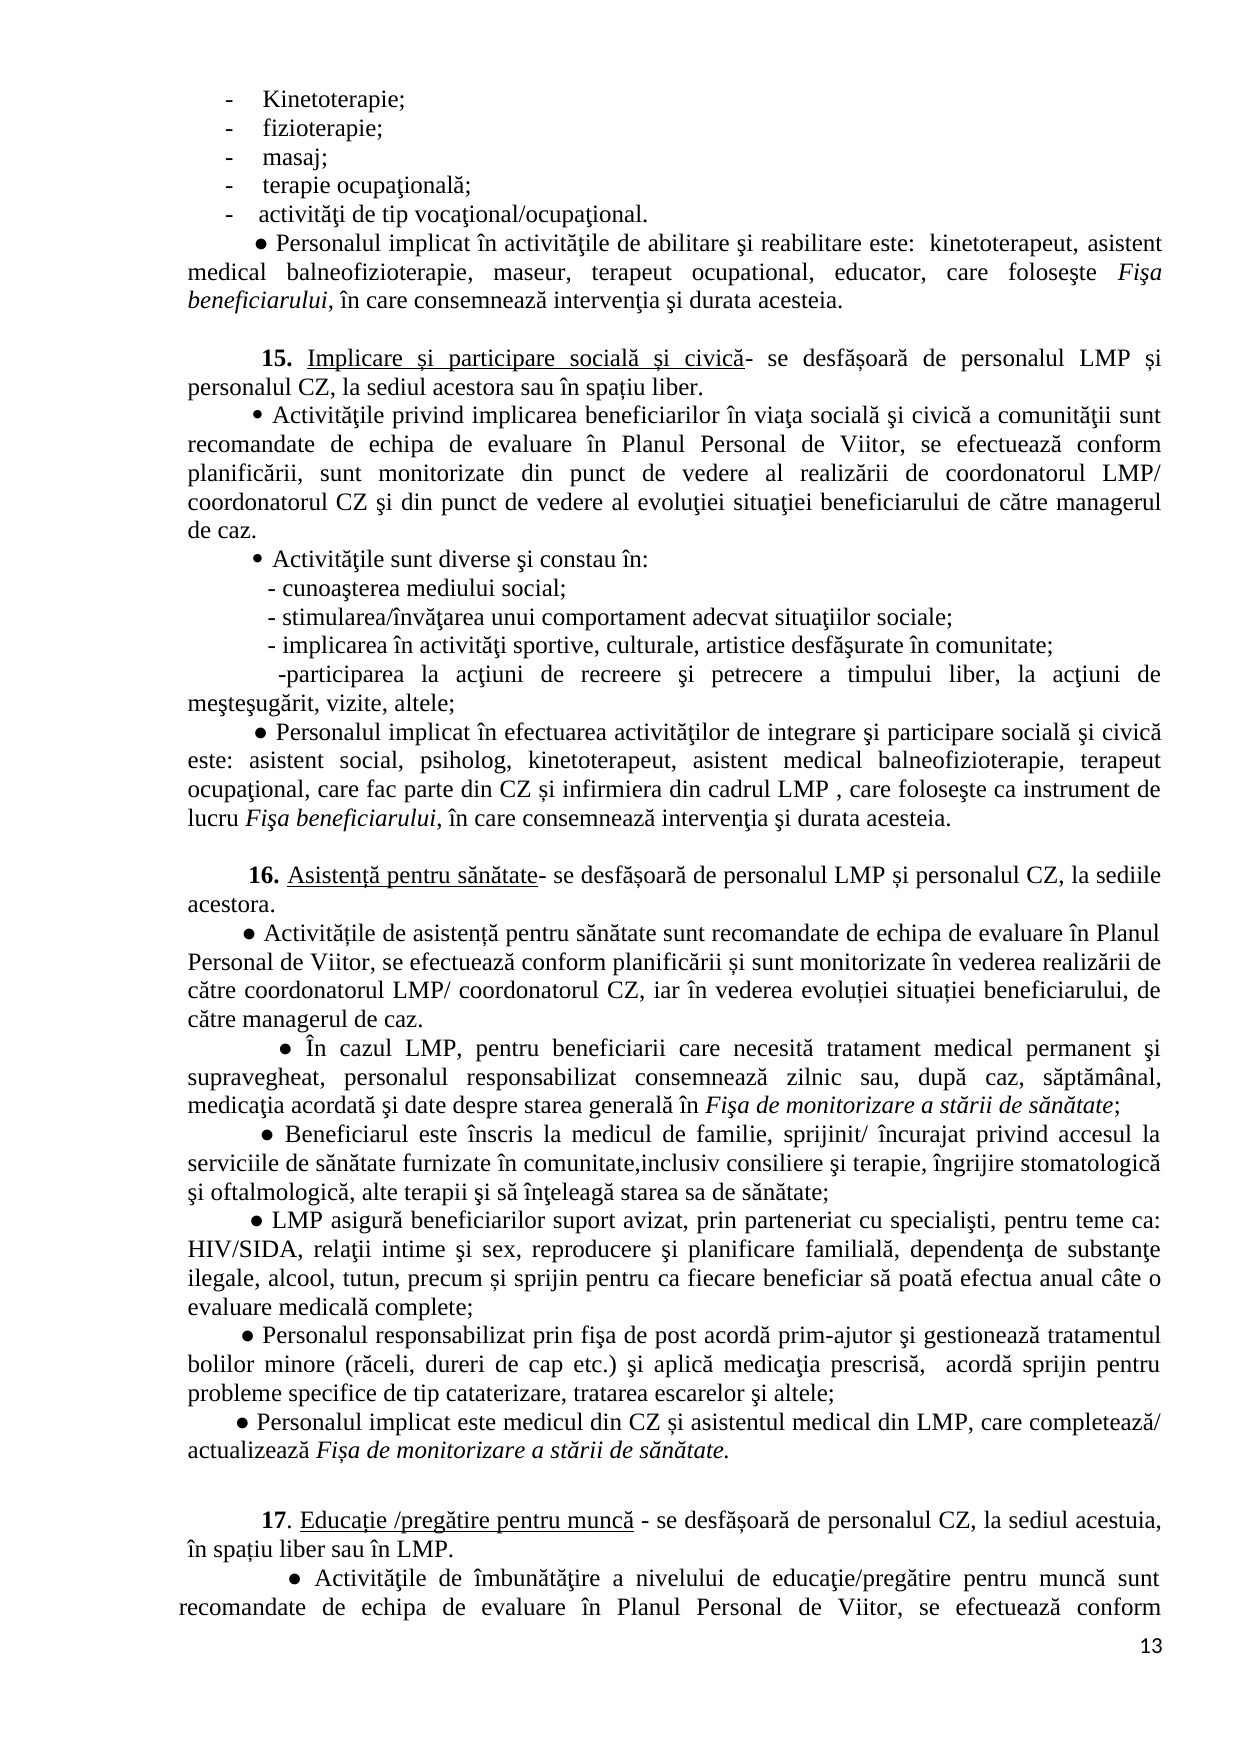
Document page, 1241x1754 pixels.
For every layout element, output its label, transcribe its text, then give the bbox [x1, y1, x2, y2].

text ● Personalul implicat în activităţile de abilitare şi reabilitare este: kinetoterapeut, asistent medical balneofizioterapie, maseur, terapeut ocupational, educator, care foloseşte Fişa beneficiarului, în care consemnează intervenţia şi durata acesteia. [187, 228, 1162, 314]
list masaj; [225, 142, 1162, 171]
text 16. Asistență pentru sănătate- se desfășoară de personalul LMP și personalul CZ, la sediile acestora. [187, 861, 1162, 918]
list Activităţile privind implicarea beneficiarilor în viaţa socială şi civică a comunităţii sunt recomandate de echipa de evaluare în Planul Personal de Viitor, se efectuează conform planificării, sunt monitorizate din punct de vedere al realizării de coordonatorul LMP/ coordonatorul CZ şi din punct de vedere al evoluţiei situaţiei beneficiarului de către managerul de caz. [187, 401, 1162, 544]
list Kinetoterapie; [225, 84, 1162, 113]
text - cunoaşterea mediului social; [187, 573, 1162, 602]
text ● Personalul responsabilizat prin fişa de post acordă prim-ajutor şi gestionează tratamentul bolilor minore (răceli, dureri de cap etc.) şi aplică medicaţia prescrisă, acordă sprijin pentru probleme specifice de tip cataterizare, tratarea escarelor şi altele; [187, 1321, 1162, 1407]
text 17. Educație /pregătire pentru muncă - se desfășoară de personalul CZ, la sediul acestuia, în spațiu liber sau în LMP. [187, 1506, 1162, 1563]
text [178, 1563, 1162, 1621]
text ● Beneficiarul este înscris la medicul de familie, sprijinit/ încurajat privind accesul la serviciile de sănătate furnizate în comunitate,inclusiv consiliere şi terapie, îngrijire stomatologică şi oftalmologică, alte terapii şi să înţeleagă starea sa de sănătate; [187, 1119, 1162, 1206]
text 15. Implicare și participare socială și civică- se desfășoară de personalul LMP și personalul CZ, la sediul acestora sau în spațiu liber. [187, 343, 1162, 401]
list terapie ocupaţională; [225, 171, 1162, 199]
text - activităţi de tip vocaţional/ocupaţional. [225, 199, 1162, 228]
text -participarea la acţiuni de recreere şi petrecere a timpului liber, la acţiuni de meşteşugărit, vizite, altele; [187, 659, 1162, 717]
text ● Activitățile de asistență pentru sănătate sunt recomandate de echipa de evaluare în Planul Personal de Viitor, se efectuează conform planificării și sunt monitorizate în vederea realizării de către coordonatorul LMP/ coordonatorul CZ, iar în vederea evoluției situației beneficiarului, de către managerul de caz. [187, 918, 1162, 1033]
text ● Personalul implicat este medicul din CZ și asistentul medical din LMP, care completează/ actualizează Fișa de monitorizare a stării de sănătate. [187, 1407, 1162, 1464]
list Activităţile sunt diverse şi constau în: [225, 544, 1162, 573]
text - implicarea în activităţi sportive, culturale, artistice desfăşurate în comunitate; [187, 631, 1162, 659]
text ● LMP asigură beneficiarilor suport avizat, prin parteneriat cu specialişti, pentru teme ca: HIV/SIDA, relaţii intime şi sex, reproducere şi planificare familială, dependenţa de substanţe ilegale, alcool, tutun, precum și sprijin pentru ca fiecare beneficiar să poată efectua anual câte o evaluare medicală complete; [187, 1206, 1162, 1321]
text ● Personalul implicat în efectuarea activităţilor de integrare şi participare socială şi civică este: asistent social, psiholog, kinetoterapeut, asistent medical balneofizioterapie, terapeut ocupaţional, care fac parte din CZ și infirmiera din cadrul LMP , care foloseşte ca instrument de lucru Fişa beneficiarului, în care consemnează intervenţia şi durata acesteia. [187, 717, 1162, 832]
text - stimularea/învăţarea unui comportament adecvat situaţiilor sociale; [187, 602, 1162, 631]
text ● În cazul LMP, pentru beneficiarii care necesită tratament medical permanent şi supravegheat, personalul responsabilizat consemnează zilnic sau, după caz, săptămânal, medicaţia acordată şi date despre starea generală în Fişa de monitorizare a stării de sănătate; [187, 1033, 1162, 1119]
list fizioterapie; [225, 113, 1162, 142]
